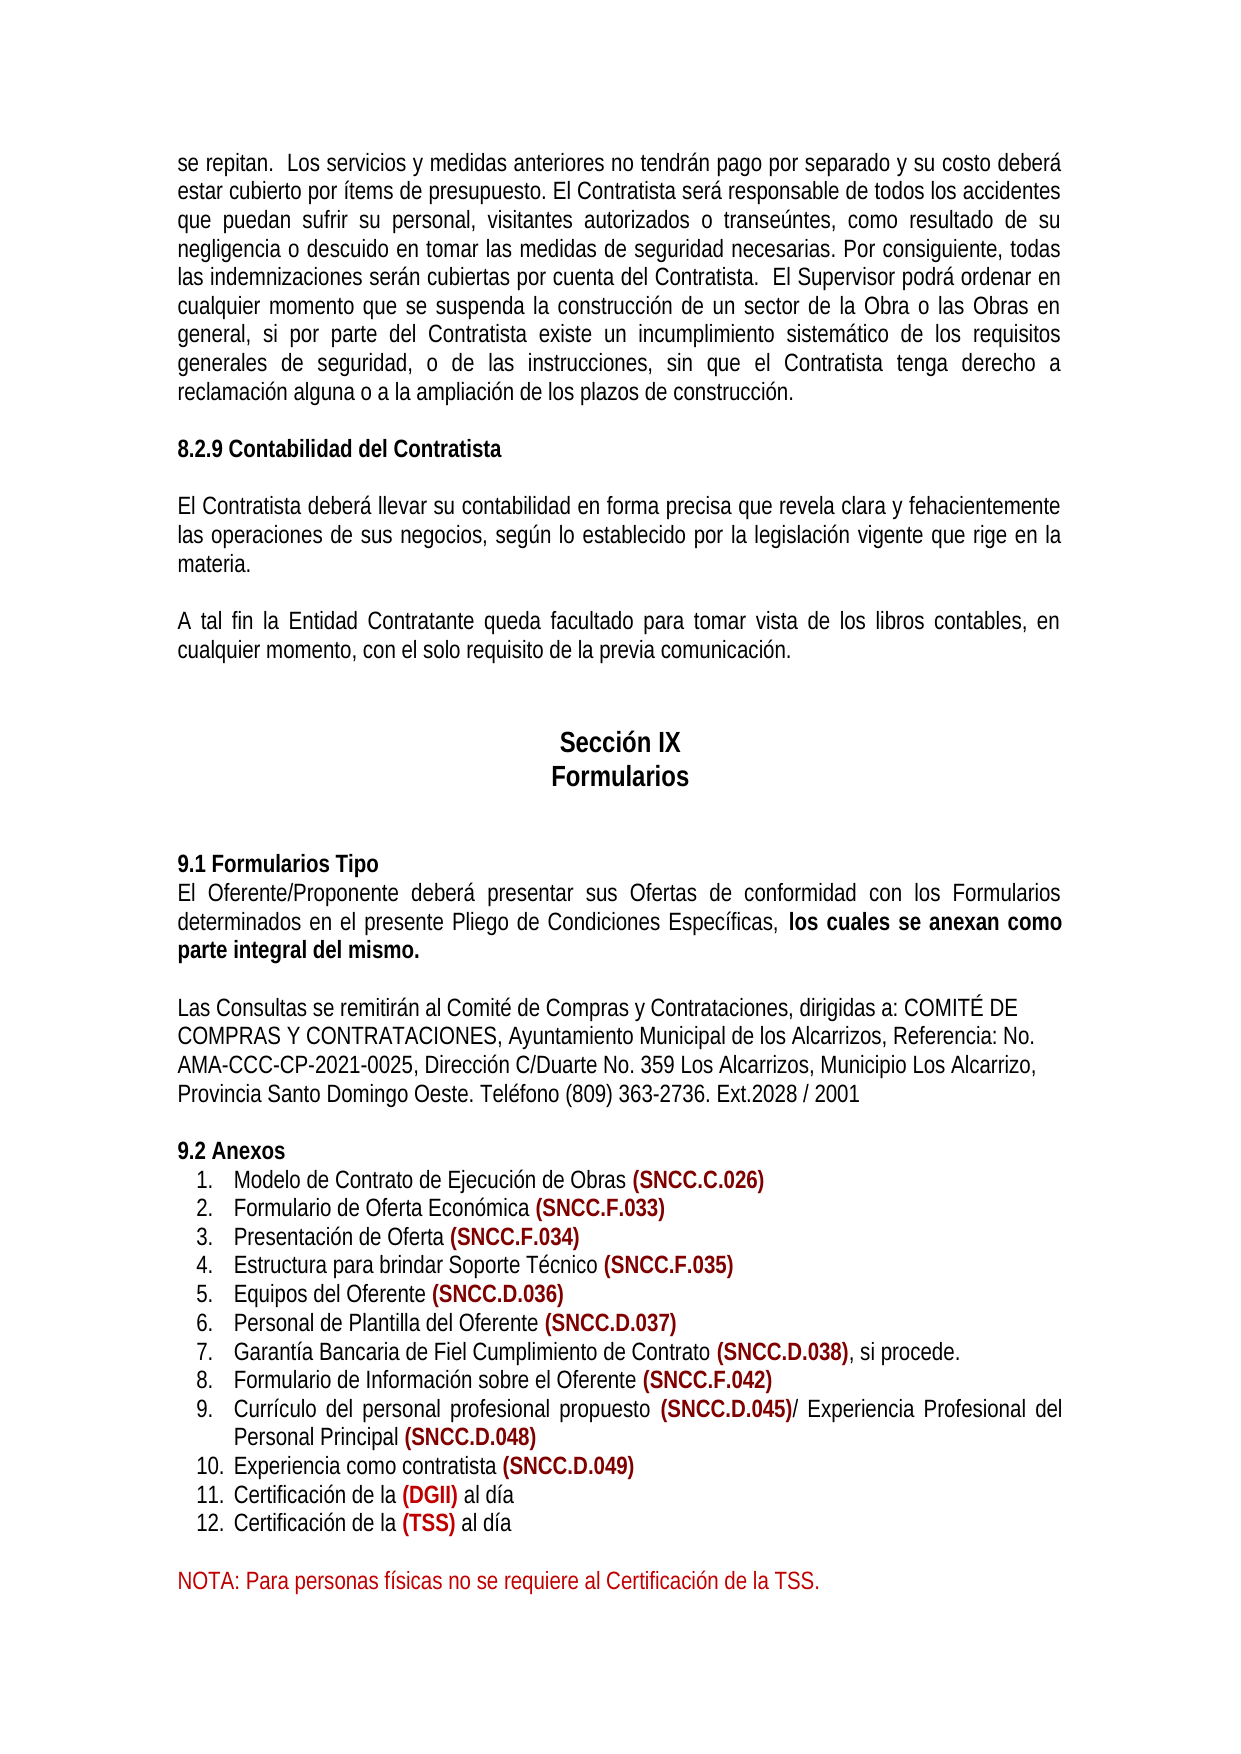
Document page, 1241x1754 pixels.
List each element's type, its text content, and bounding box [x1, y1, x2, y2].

text Sección IX [177, 725, 1063, 759]
list Modelo de Contrato de Ejecución de Obras (SNCC.C.026) [196, 1164, 1063, 1193]
text Las Consultas se remitirán al Comité de Compras y Contrataciones, dirigidas a: COMITÉ DE COMPRAS Y CONTRATACIONES, Ayuntamiento Municipal de los Alcarrizos, Referencia: No. AMA-CCC-CP-2021-0025, Dirección C/Duarte No. 359 Los Alcarrizos, Municipio Los Alcarrizo, Provincia Santo Domingo Oeste. Teléfono (809) 363-2736. Ext.2028 / 2001 [177, 993, 1063, 1107]
text El Contratista deberá llevar su contabilidad en forma precisa que revela clara y fehacientemente las operaciones de sus negocios, según lo establecido por la legislación vigente que rige en la materia. [177, 491, 1063, 577]
text A tal fin la Entidad Contratante queda facultado para tomar vista de los libros contables, en cualquier momento, con el solo requisito de la previa comunicación. [177, 606, 1063, 663]
list Certificación de la (DGII) al día [196, 1480, 1063, 1508]
list Personal de Plantilla del Oferente (SNCC.D.037) [196, 1308, 1063, 1336]
list Garantía Bancaria de Fiel Cumplimiento de Contrato (SNCC.D.038), si procede. [196, 1336, 1063, 1365]
list Formulario de Oferta Económica (SNCC.F.033) [196, 1193, 1063, 1222]
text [177, 148, 1063, 405]
text NOTA: Para personas físicas no se requiere al Certificación de la TSS. [177, 1566, 1063, 1594]
text Formularios [177, 759, 1063, 792]
text 9.1 Formularios Tipo [177, 849, 1063, 878]
list Experiencia como contratista (SNCC.D.049) [196, 1451, 1063, 1480]
list Certificación de la (TSS) al día [196, 1508, 1063, 1537]
list Currículo del personal profesional propuesto (SNCC.D.045)/ Experiencia Profesional del Personal Principal (SNCC.D.048) [196, 1394, 1063, 1451]
list Presentación de Oferta (SNCC.F.034) [196, 1222, 1063, 1251]
text 9.2 Anexos [177, 1136, 1063, 1164]
list Estructura para brindar Soporte Técnico (SNCC.F.035) [196, 1251, 1063, 1279]
text El Oferente/Proponente deberá presentar sus Ofertas de conformidad con los Formularios determinados en el presente Pliego de Condiciones Específicas, los cuales se anexan como parte integral del mismo. [177, 878, 1063, 964]
list Formulario de Información sobre el Oferente (SNCC.F.042) [196, 1365, 1063, 1394]
text 8.2.9 Contabilidad del Contratista [177, 434, 1063, 463]
list Equipos del Oferente (SNCC.D.036) [196, 1279, 1063, 1308]
